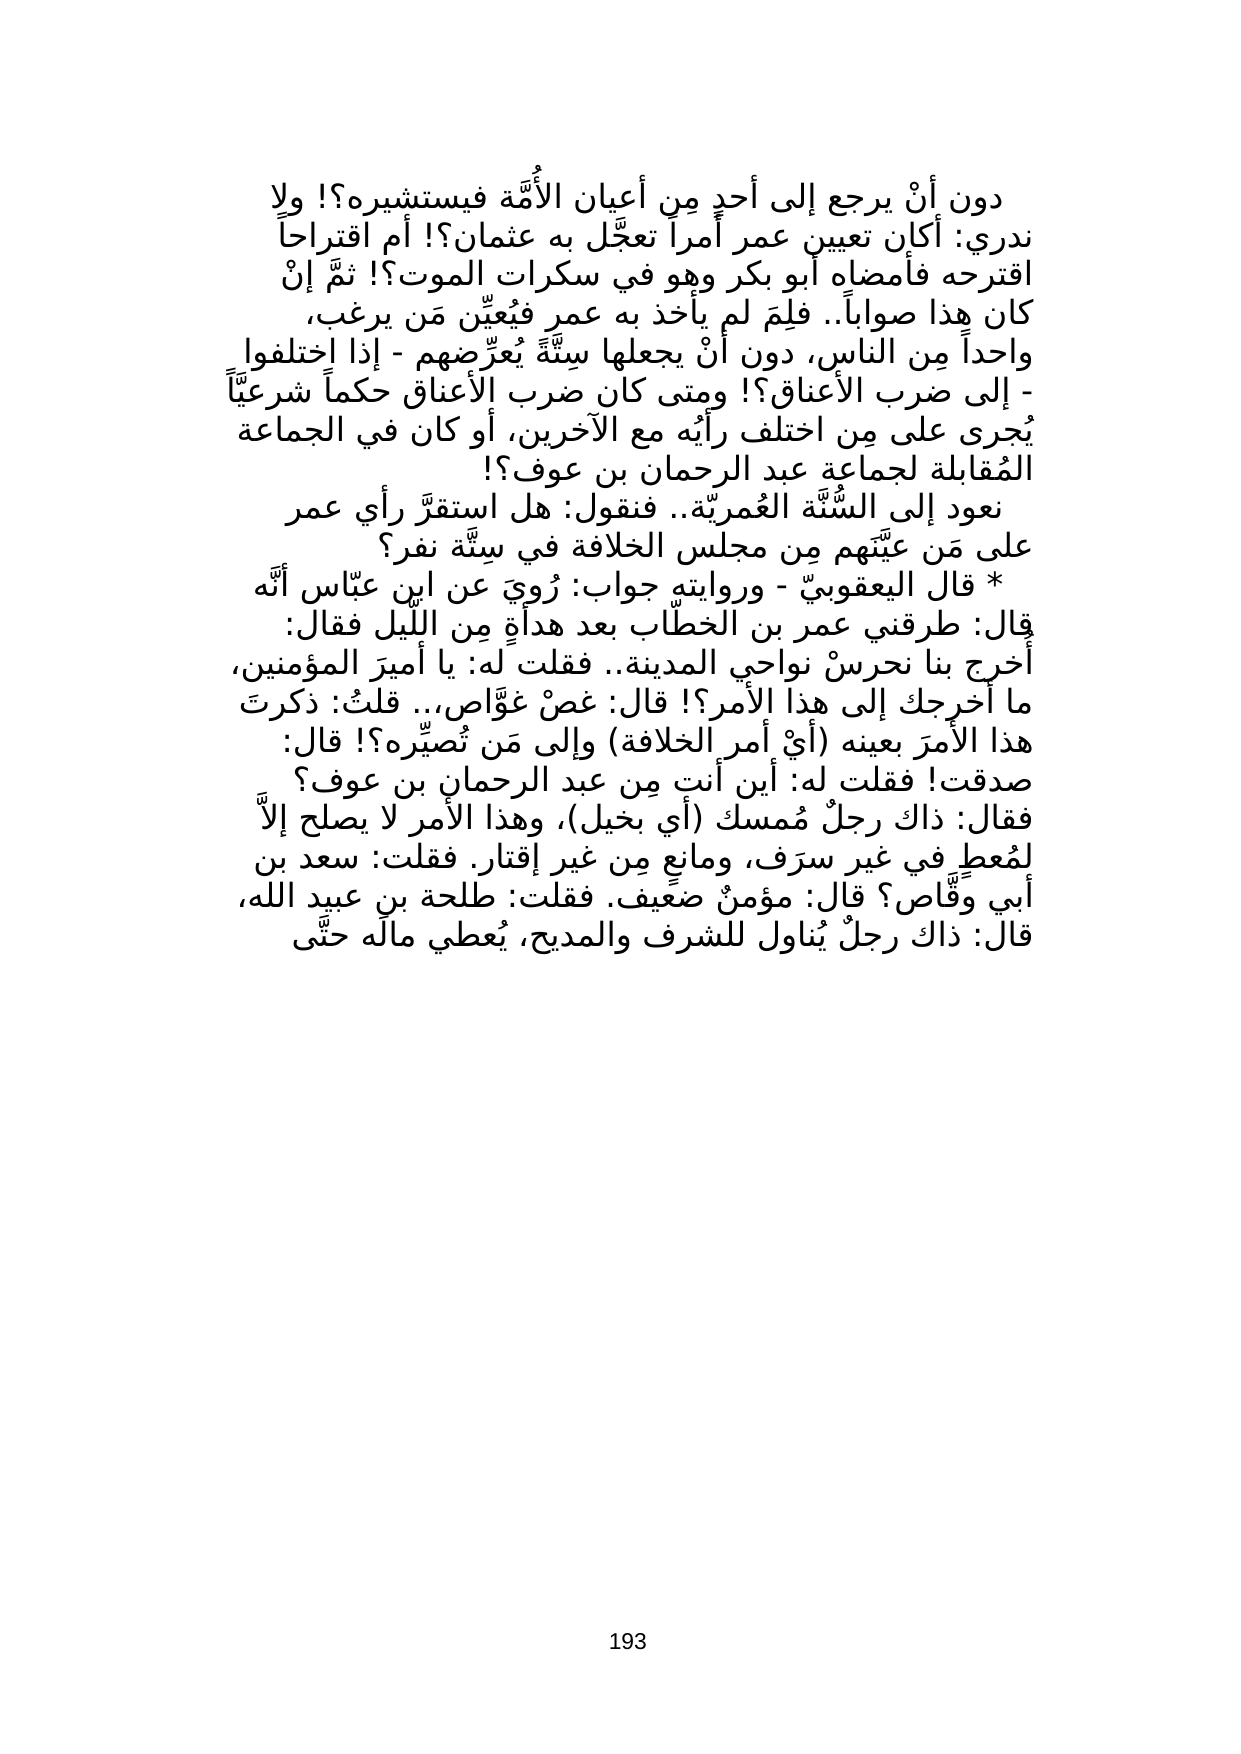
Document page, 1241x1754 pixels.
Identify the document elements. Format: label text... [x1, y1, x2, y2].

text نعود إلى السُّنَّة العُمريّة.. فنقول: هل استقرَّ رأي عمر على مَن عيَّنَهم مِن مجلس الخلافة في سِتَّة نفر؟ [222, 488, 1033, 566]
text دون أنْ يرجع إلى أحدٍ مِن أعيان الأُمَّة فيستشيره؟! ولا ندري: أكان تعيين عمر أمراً تعجَّل به عثمان؟! أم اقتراحاً اقترحه فأمضاه أبو بكر وهو في سكرات الموت؟! ثمَّ إنْ كان هذا صواباً.. فلِمَ لم يأخذ به عمر فيُعيِّن مَن يرغب، واحداً مِن الناس، دون أنْ يجعلها سِتَّةً يُعرِّضهم - إذا اختلفوا - إلى ضرب الأعناق؟! ومتى كان ضرب الأعناق حكماً شرعيَّاً يُجرى على مِن اختلف رأيُه مع الآخرين، أو كان في الجماعة المُقابلة لجماعة عبد الرحمان بن عوف؟! [222, 177, 1033, 488]
text * قال اليعقوبيّ - وروايته جواب: رُويَ عن ابن عبّاس أنَّه قال: طرقني عمر بن الخطّاب بعد هدأةٍ مِن اللّيل فقال: أُخرج بنا نحرسْ نواحي المدينة.. فقلت له: يا أميرَ المؤمنين، ما أخرجك إلى هذا الأمر؟! قال: غصْ غوَّاص،.. قلتُ: ذكرتَ هذا الأمرَ بعينه (أيْ أمر الخلافة) وإلى مَن تُصيِّره؟! قال: صدقت! فقلت له: أين أنت مِن عبد الرحمان بن عوف؟ فقال: ذاك رجلٌ مُمسك (أي بخيل)، وهذا الأمر لا يصلح إلاَّ لمُعطٍ في غير سرَف، ومانعٍ مِن غير إقتار. فقلت: سعد بن أبي وقَّاص؟ قال: مؤمنٌ ضعيف. فقلت: طلحة بن عبيد الله، قال: ذاك رجلٌ يُناول للشرف والمديح، يُعطي مالَه حتَّى [222, 566, 1033, 954]
